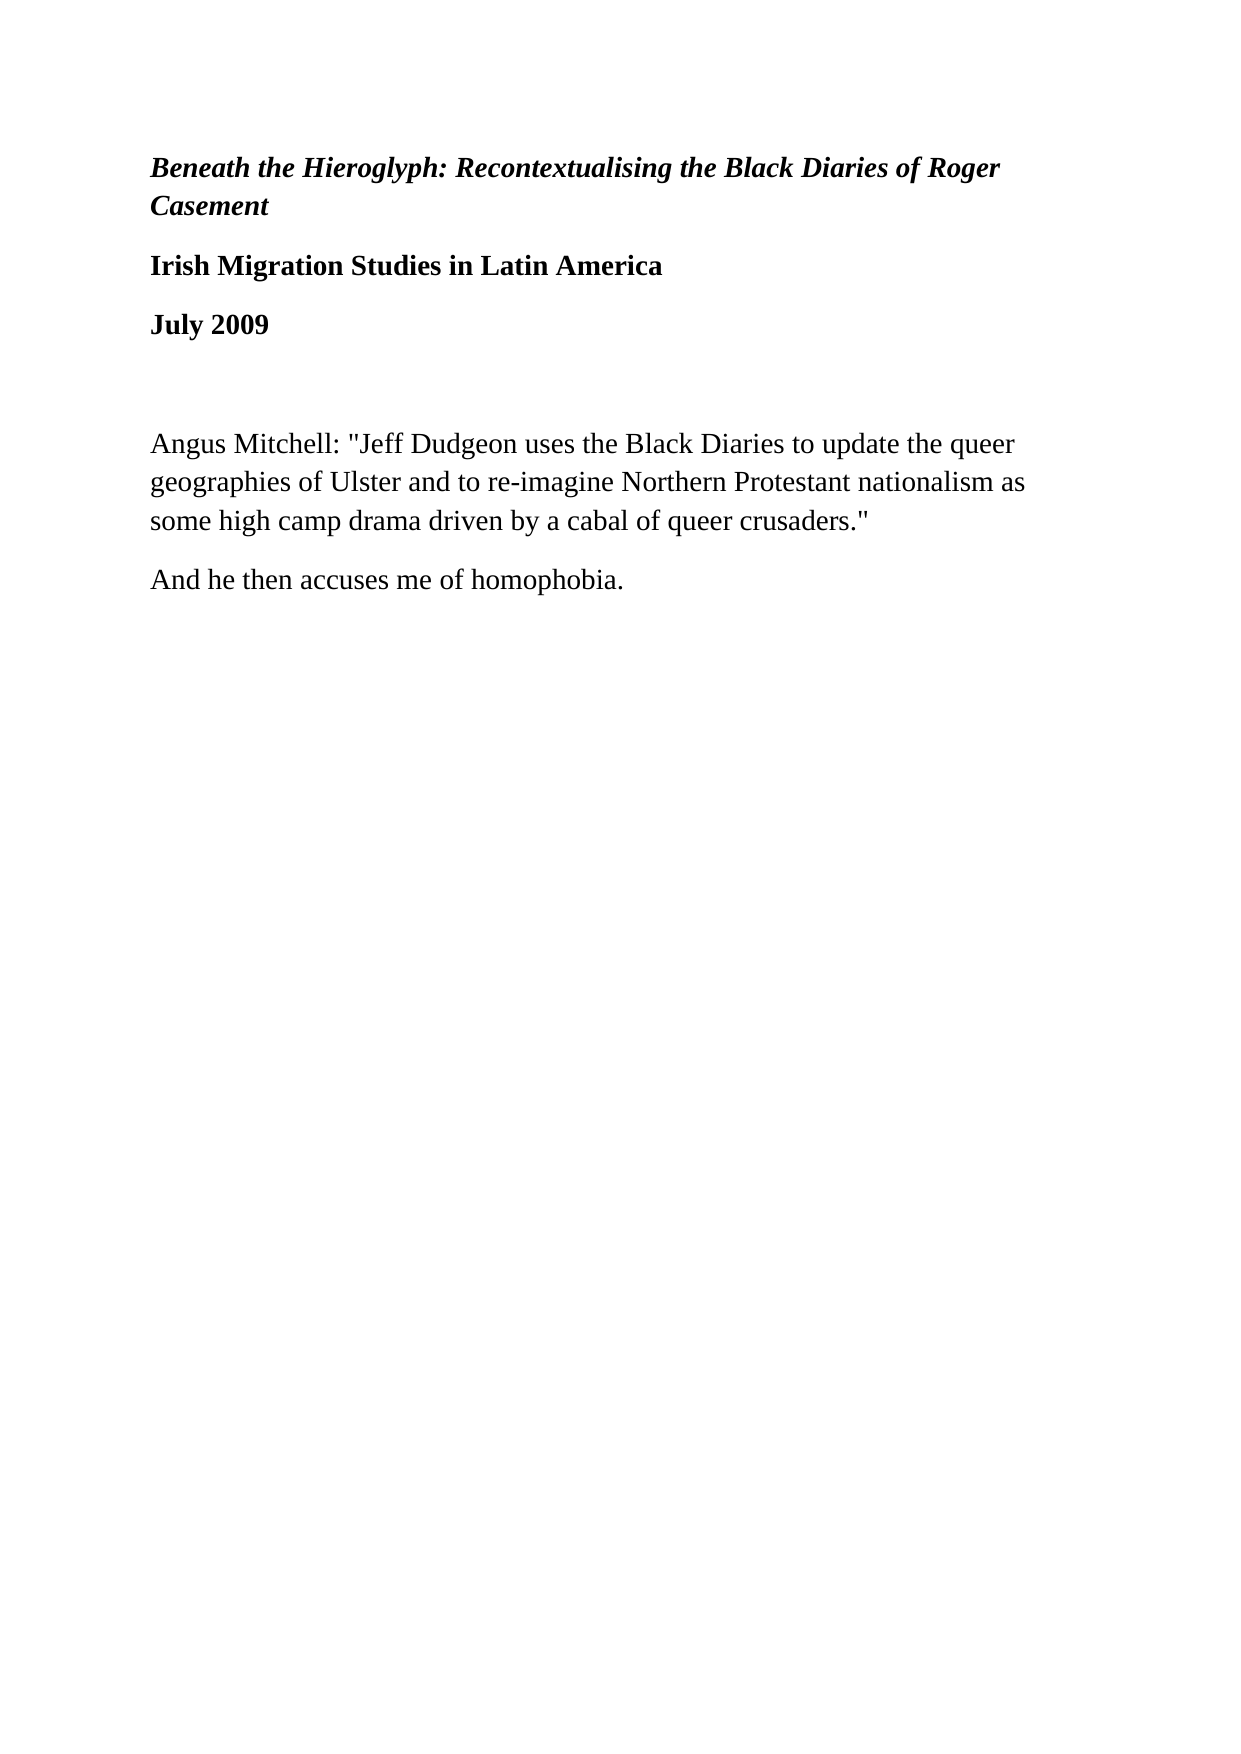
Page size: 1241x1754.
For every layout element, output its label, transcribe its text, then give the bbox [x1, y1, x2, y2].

text July 2009 [150, 307, 1090, 341]
text Angus Mitchell: "Jeff Dudgeon uses the Black Diaries to update the queer geographies of Ulster and to re-imagine Northern Protestant nationalism as some high camp drama driven by a cabal of queer crusaders." [150, 426, 1090, 537]
text And he then accuses me of homophobia. [150, 562, 1090, 596]
text Irish Migration Studies in Latin America [150, 248, 1090, 281]
text Beneath the Hieroglyph: Recontextualising the Black Diaries of Roger Casement [150, 150, 1090, 222]
